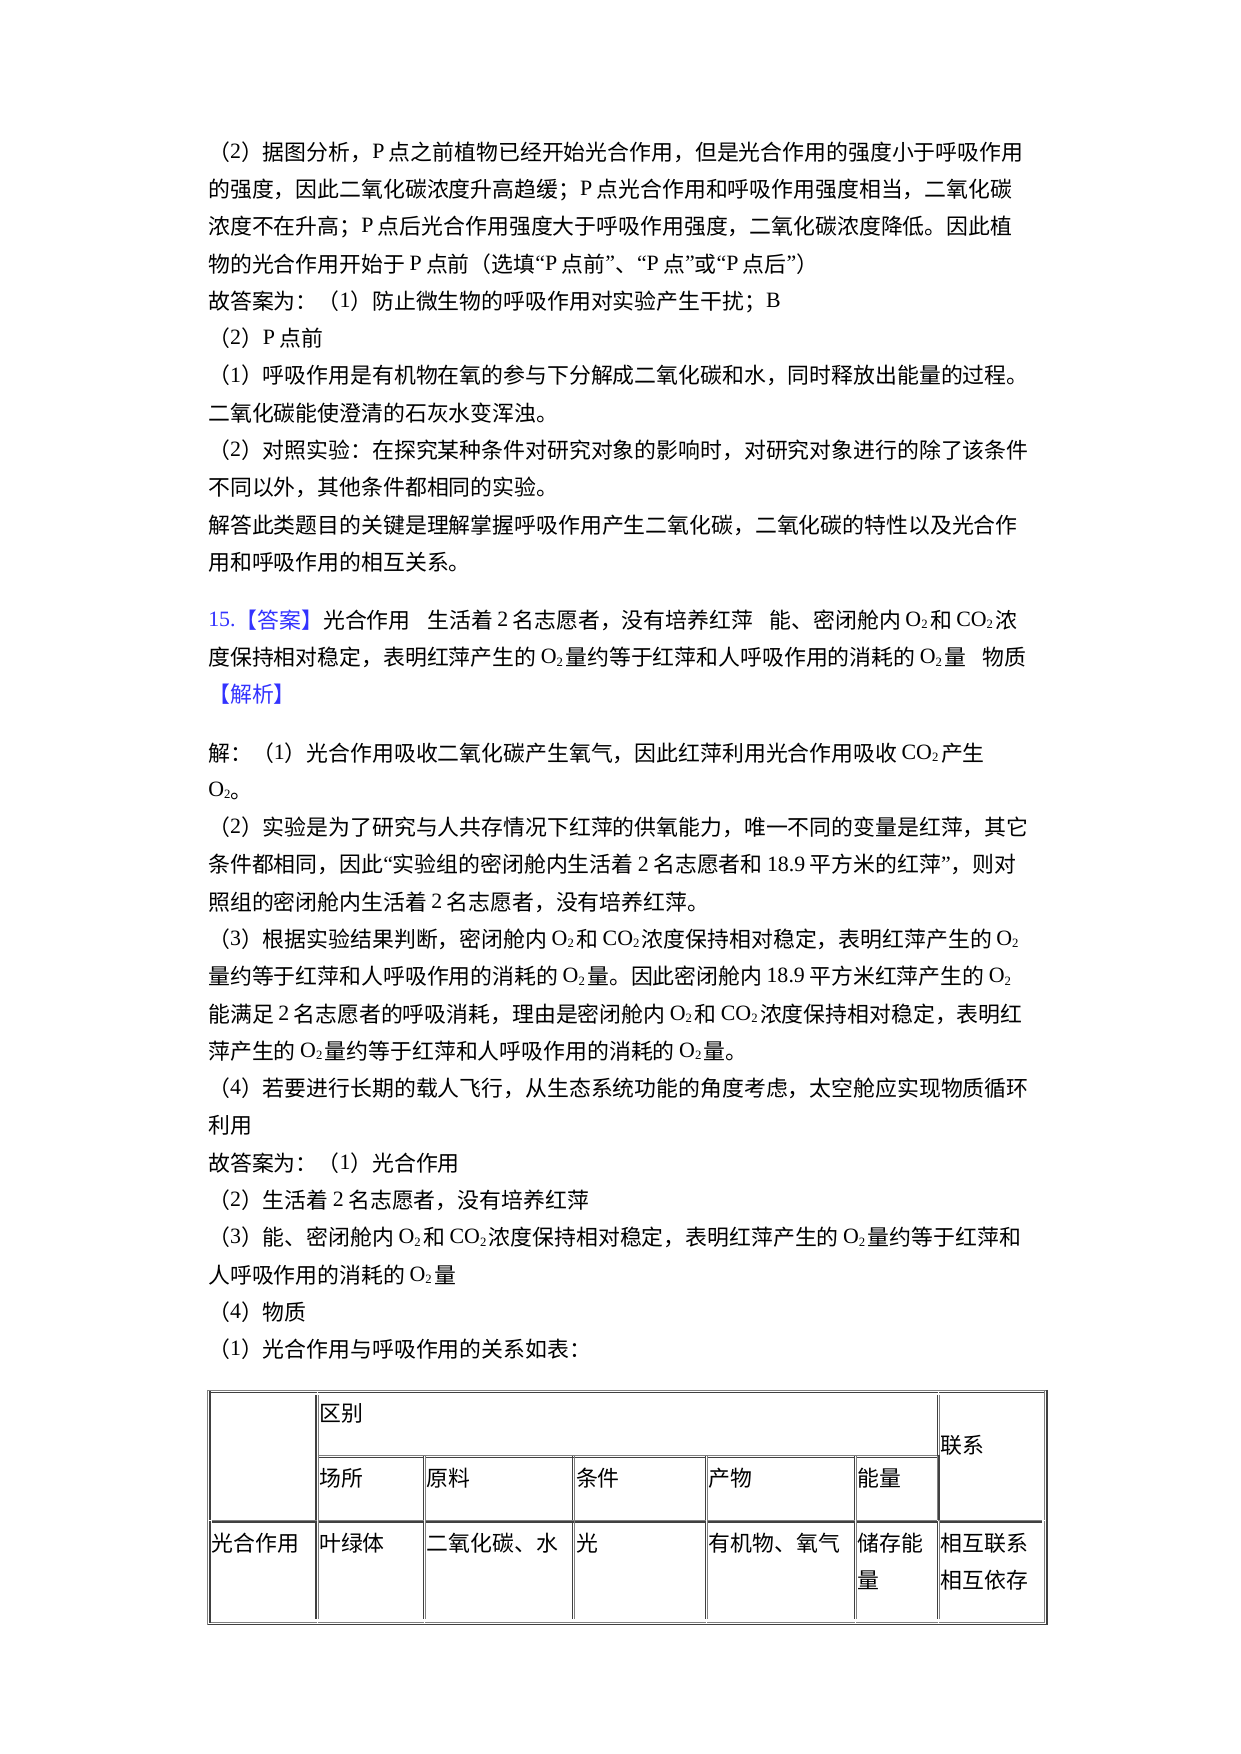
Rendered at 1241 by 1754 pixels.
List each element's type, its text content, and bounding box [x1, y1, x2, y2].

table_header 区别 [317, 1393, 938, 1455]
table_cell 原料 [426, 1458, 572, 1519]
table_cell 产物 [708, 1458, 854, 1519]
text 解：（1）光合作用吸收二氧化碳产生氧气，因此红萍利用光合作用吸收CO2产生O2。 （2）实验是为了研究与人共存情况下红萍的供氧能力，唯一不同的变量是红萍，其它条件都相同，因此“实验组的密闭舱内生活着2名志愿者和18.9平方米的红萍”，则对照组的密闭舱内生活着2名志愿者，没有培养红萍。 （3）根据实验结果判断，密闭舱内O2和CO2浓度保持相对稳定，表明红萍产生的O2量约等于红萍和人呼吸作用的消耗的O2量。因此密闭舱内18.9平方米红萍产生的O2能满足2名志愿者的呼吸消耗，理由是密闭舱内O2和CO2浓度保持相对稳定，表明红萍产生的O2量约等于红萍和人呼吸作用的消耗的O2量。 （4）若要进行长期的载人飞行，从生态系统功能的角度考虑，太空舱应实现物质循环利用 故答案为：（1）光合作用 （2）生活着2名志愿者，没有培养红萍 （3）能、密闭舱内O2和CO2浓度保持相对稳定，表明红萍产生的O2量约等于红萍和人呼吸作用的消耗的O2量 （4）物质 （1）光合作用与呼吸作用的关系如表： [208, 735, 1032, 1364]
table_cell 二氧化碳、水 [424, 1520, 573, 1622]
table_cell 能量 [857, 1458, 937, 1519]
table_cell 场所 [319, 1458, 423, 1519]
table_cell 光合作用 [209, 1520, 317, 1622]
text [208, 97, 1032, 577]
table_cell 条件 [575, 1458, 705, 1519]
table_header [211, 1393, 317, 1519]
table_cell 叶绿体 [317, 1522, 424, 1622]
table_cell 有机物、氧气 [706, 1520, 855, 1622]
table_cell 相互联系 相互依存 [938, 1520, 1046, 1622]
list 15.【答案】光合作用 生活着2名志愿者，没有培养红萍 能、密闭舱内O2和CO2浓度保持相对稳定，表明红萍产生的O2量约等于红萍和人呼吸作用的消耗的O2量 物质 【解析】 [208, 602, 1032, 709]
table_cell 储存能量 [855, 1520, 938, 1622]
table_header 联系 [938, 1393, 1044, 1519]
table_cell 光 [574, 1523, 706, 1622]
